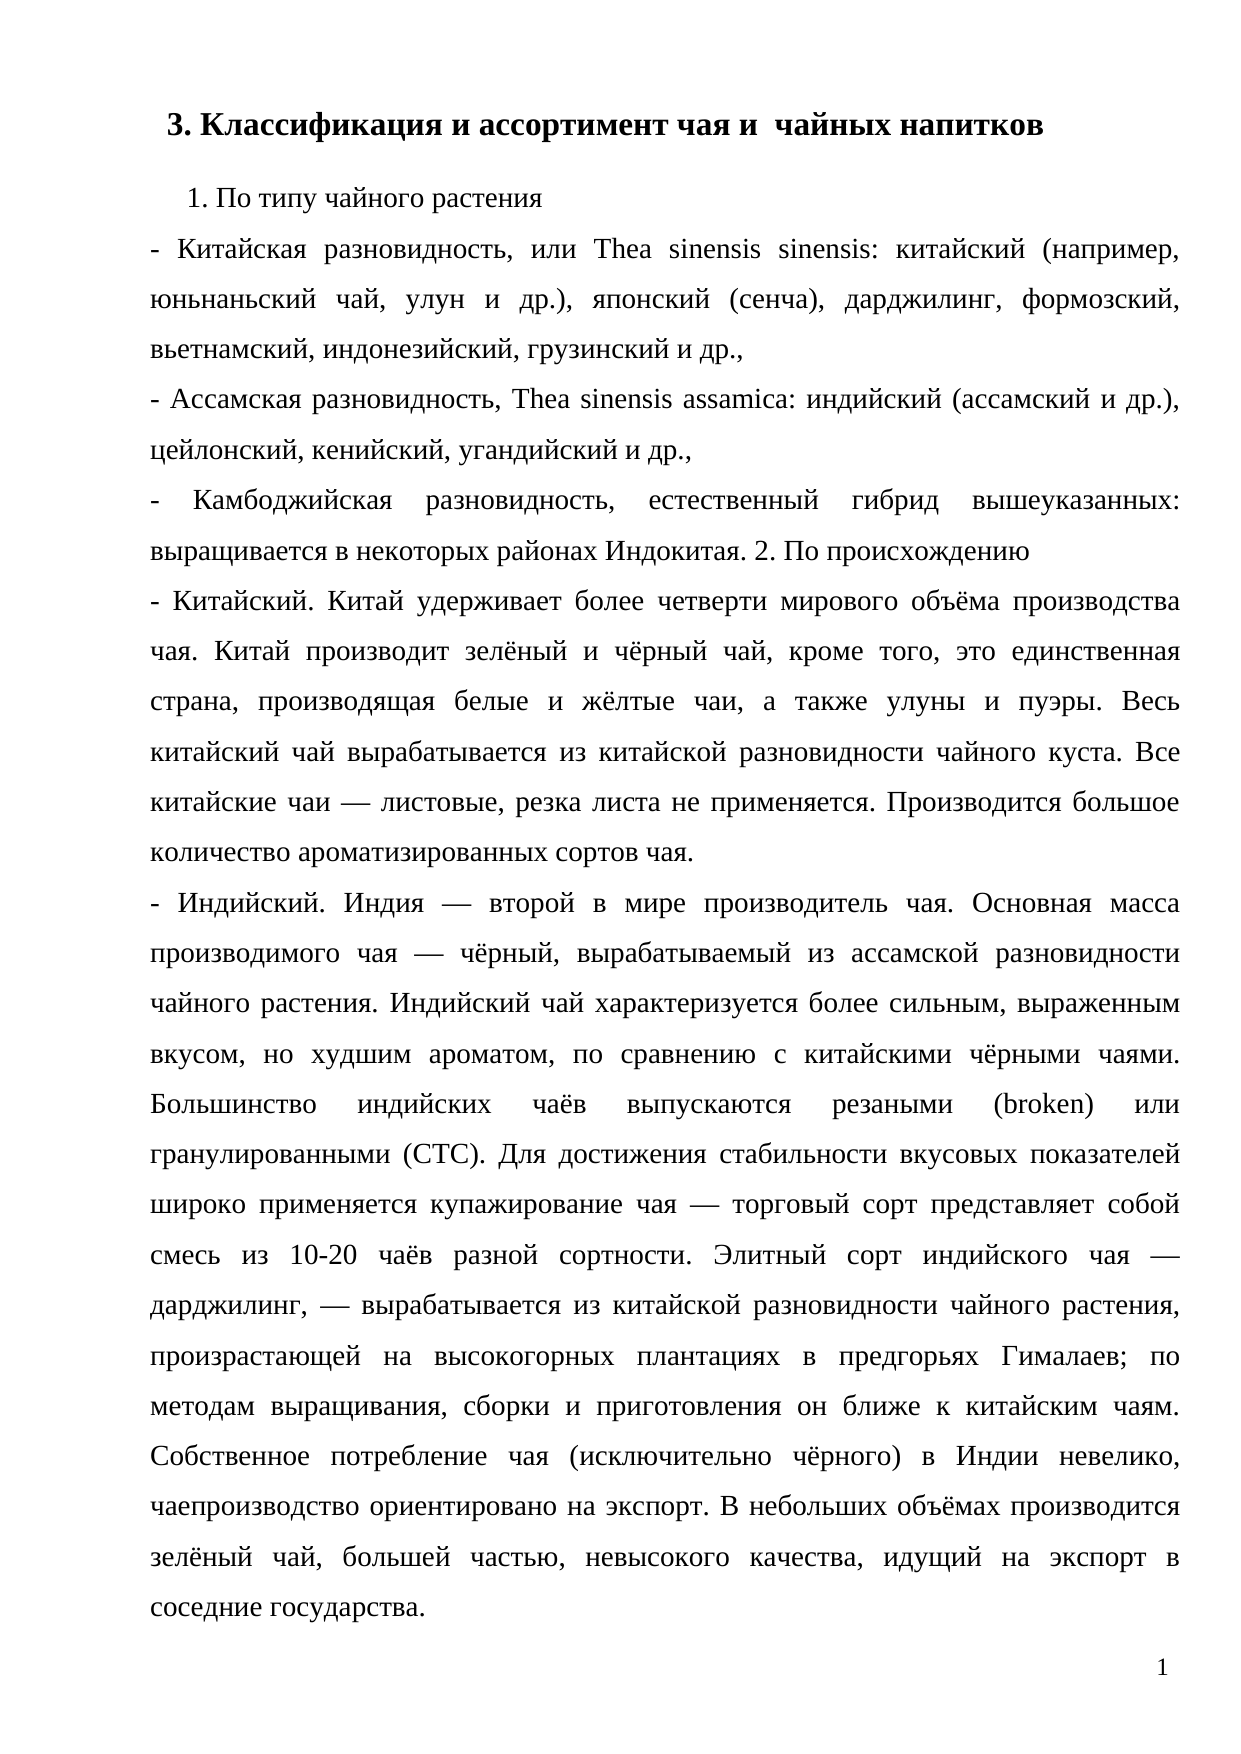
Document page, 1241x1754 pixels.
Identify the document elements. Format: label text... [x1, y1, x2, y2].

text - Китайский. Китай удерживает более четверти мирового объёма производства чая. Китай производит зелёный и чёрный чай, кроме того, это единственная страна, производящая белые и жёлтые чаи, а также улуны и пуэры. Весь китайский чай вырабатывается из китайской разновидности чайного куста. Все китайские чаи — листовые, резка листа не применяется. Производится большое количество ароматизированных сортов чая. [150, 583, 1181, 868]
text - Китайская разновидность, или Thea sinensis sinensis: китайский (например, юньнаньский чай, улун и др.), японский (сенча), дарджилинг, формозский, вьетнамский, индонезийский, грузинский и др., [150, 231, 1181, 365]
text - Камбоджийская разновидность, естественный гибрид вышеуказанных: выращивается в некоторых районах Индокитая. 2. По происхождению [150, 482, 1181, 566]
text - Ассамская разновидность, Thea sinensis assamica: индийский (ассамский и др.), цейлонский, кенийский, угандийский и др., [150, 382, 1181, 466]
text 1. По типу чайного растения [150, 180, 1181, 214]
text 3. Классификация и ассортимент чая и чайных напитков [150, 104, 1181, 142]
text - Индийский. Индия — второй в мире производитель чая. Основная масса производимого чая — чёрный, вырабатываемый из ассамской разновидности чайного растения. Индийский чай характеризуется более сильным, выраженным вкусом, но худшим ароматом, по сравнению с китайскими чёрными чаями. Большинство индийских чаёв выпускаются резаными (broken) или гранулированными (CTC). Для достижения стабильности вкусовых показателей широко применяется купажирование чая — торговый сорт представляет собой смесь из 10-20 чаёв разной сортности. Элитный сорт индийского чая — дарджилинг, — вырабатывается из китайской разновидности чайного растения, произрастающей на высокогорных плантациях в предгорьях Гималаев; по методам выращивания, сборки и приготовления он ближе к китайским чаям. Собственное потребление чая (исключительно чёрного) в Индии невелико, чаепроизводство ориентировано на экспорт. В небольших объёмах производится зелёный чай, большей частью, невысокого качества, идущий на экспорт в соседние государства. [150, 885, 1181, 1623]
